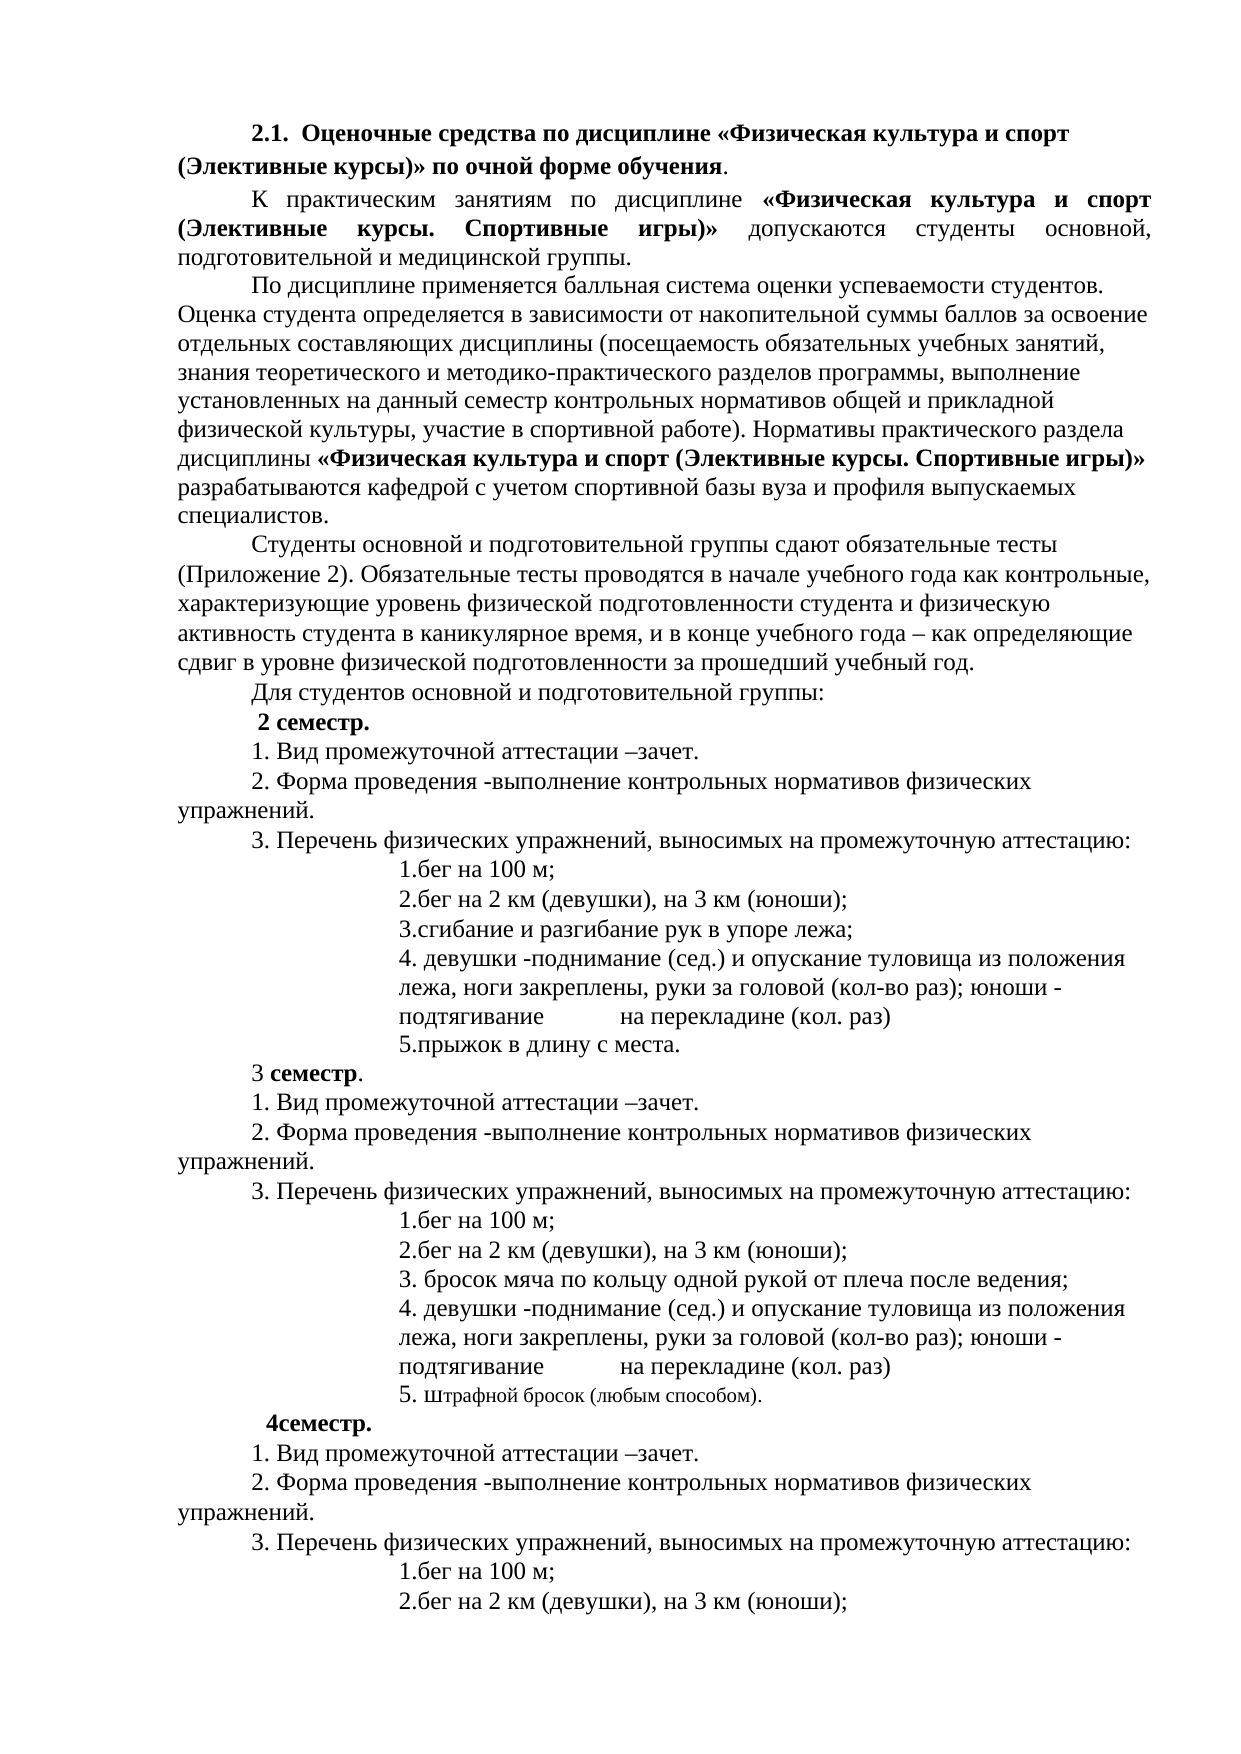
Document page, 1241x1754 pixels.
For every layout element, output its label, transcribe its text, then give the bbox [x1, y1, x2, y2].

text По дисциплине применяется балльная система оценки успеваемости студентов. Оценка студента определяется в зависимости от накопительной суммы баллов за освоение отдельных составляющих дисциплины (посещаемость обязательных учебных занятий, знания теоретического и методико-практического разделов программы, выполнение установленных на данный семестр контрольных нормативов общей и прикладной физической культуры, участие в спортивной работе). Нормативы практического раздела дисциплины «Физическая культура и спорт (Элективные курсы. Спортивные игры)» разрабатываются кафедрой с учетом спортивной базы вуза и профиля выпускаемых специалистов. [177, 270, 1152, 529]
text К практическим занятиям по дисциплине «Физическая культура и спорт (Элективные курсы. Спортивные игры)» допускаются студенты основной, подготовительной и медицинской группы. [177, 184, 1152, 270]
text 1. Вид промежуточной аттестации –зачет. [177, 1438, 1152, 1467]
text Студенты основной и подготовительной группы сдают обязательные тесты (Приложение 2). Обязательные тесты проводятся в начале учебного года как контрольные, характеризующие уровень физической подготовленности студента и физическую активность студента в каникулярное время, и в конце учебного года – как определяющие сдвиг в уровне физической подготовленности за прошедший учебный год. [177, 529, 1152, 676]
text 1.бег на 100 м; [177, 1205, 1152, 1234]
text 5. штрафной бросок (любым способом). [177, 1379, 1152, 1408]
text 2 семестр. [177, 707, 1152, 735]
text 1. Вид промежуточной аттестации –зачет. [177, 1087, 1152, 1116]
text 3. Перечень физических упражнений, выносимых на промежуточную аттестацию: [177, 1527, 1152, 1555]
text 3. Перечень физических упражнений, выносимых на промежуточную аттестацию: [177, 825, 1152, 854]
text 2.1. Оценочные средства по дисциплине «Физическая культура и спорт (Элективные курсы)» по очной форме обучения. [177, 118, 1152, 180]
text 2. Форма проведения -выполнение контрольных нормативов физических упражнений. [177, 1117, 1152, 1175]
text 3 семестр. [177, 1058, 1152, 1087]
text 3.сгибание и разгибание рук в упоре лежа; [177, 914, 1152, 942]
text 3. бросок мяча по кольцу одной рукой от плеча после ведения; [177, 1264, 1152, 1293]
text 1.бег на 100 м; [177, 1556, 1152, 1585]
text 2. Форма проведения -выполнение контрольных нормативов физических упражнений. [177, 766, 1152, 824]
text 1.бег на 100 м; [177, 854, 1152, 883]
text 4семестр. [266, 1408, 1152, 1437]
text Для студентов основной и подготовительной группы: [177, 677, 1152, 706]
text 2.бег на 2 км (девушки), на 3 км (юноши); [177, 884, 1152, 913]
text 2.бег на 2 км (девушки), на 3 км (юноши); [177, 1586, 1152, 1614]
text 3. Перечень физических упражнений, выносимых на промежуточную аттестацию: [177, 1176, 1152, 1204]
text 2.бег на 2 км (девушки), на 3 км (юноши); [177, 1235, 1152, 1264]
text 1. Вид промежуточной аттестации –зачет. [177, 736, 1152, 765]
text 5.прыжок в длину с места. [177, 1029, 1152, 1058]
text 2. Форма проведения -выполнение контрольных нормативов физических упражнений. [177, 1467, 1152, 1526]
